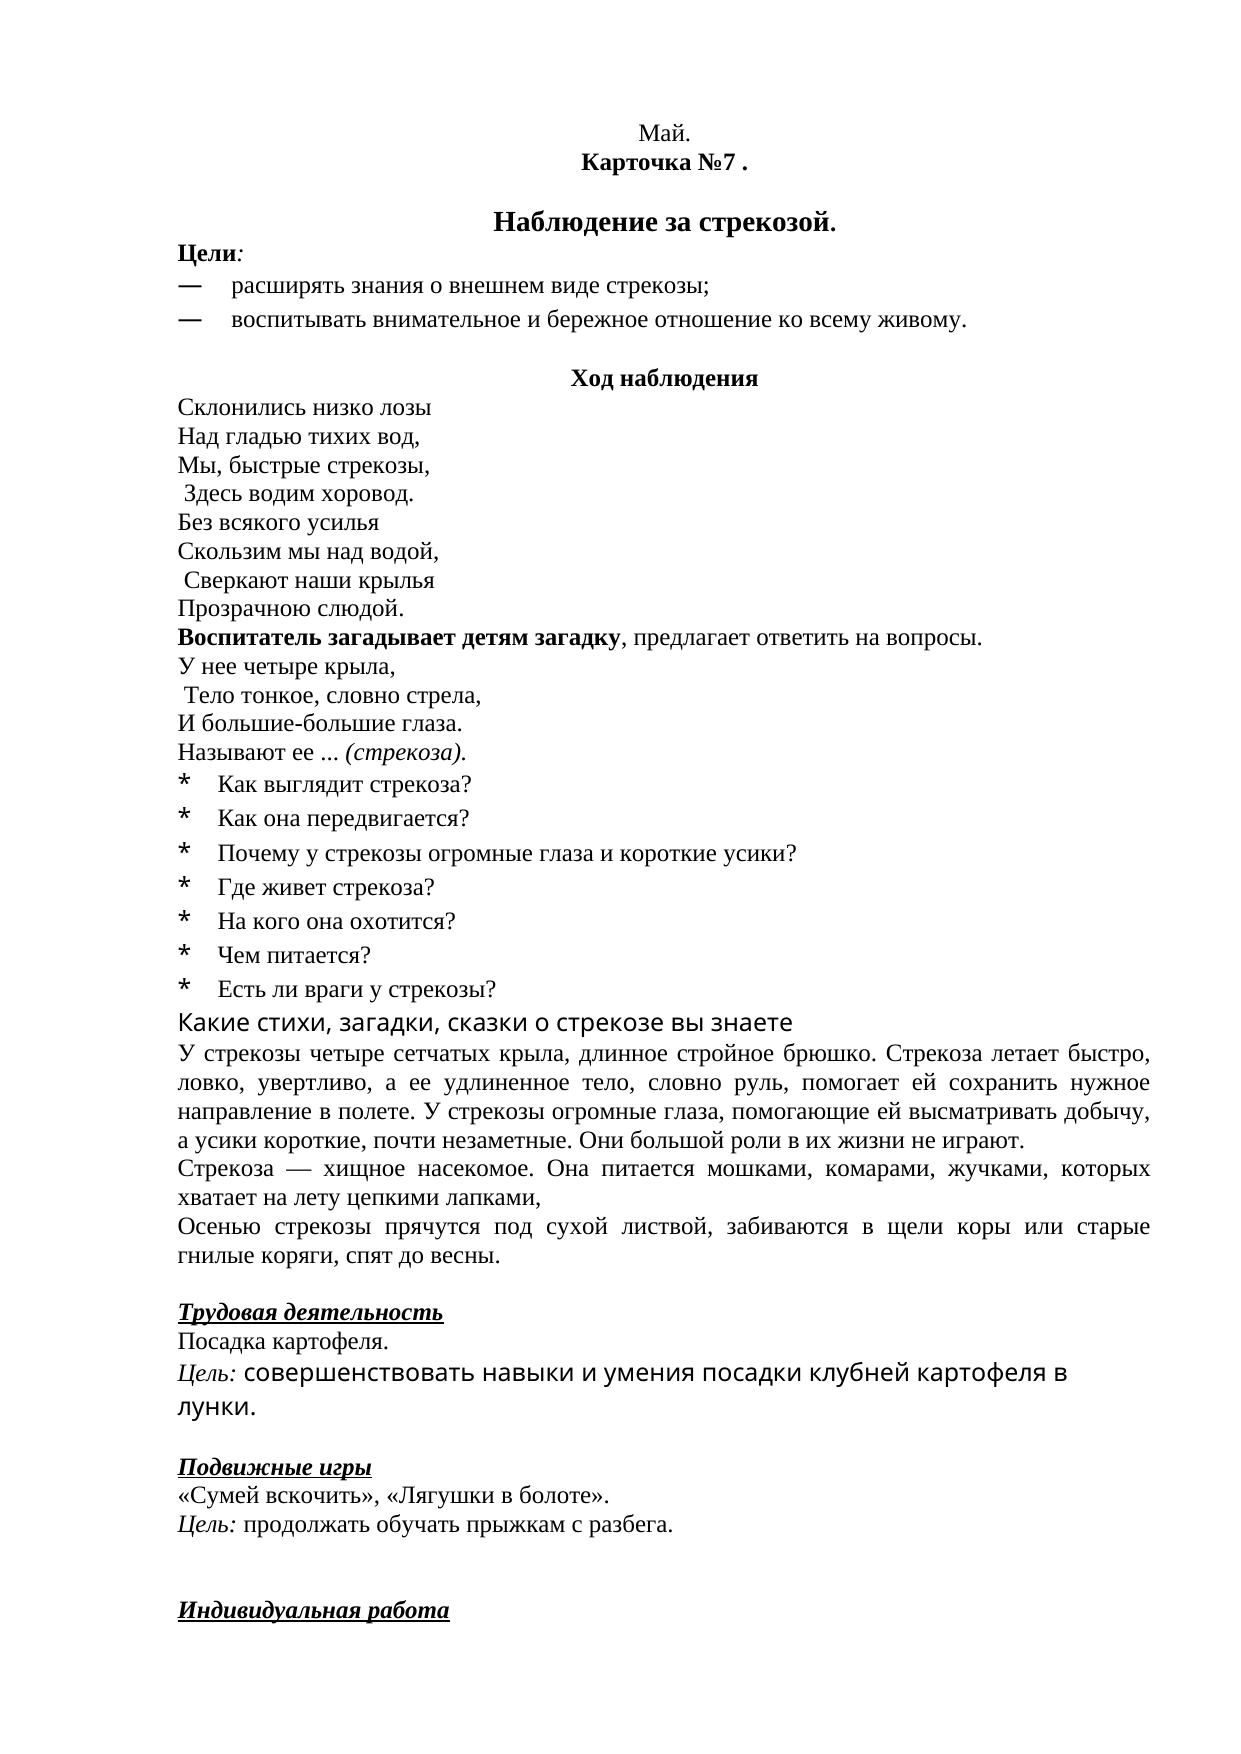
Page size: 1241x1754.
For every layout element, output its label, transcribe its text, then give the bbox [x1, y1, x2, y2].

text Стрекоза — хищное насекомое. Она питается мошками, комарами, жучками, которых хватает на лету цепкими лапками, [177, 1153, 1152, 1211]
text Ход наблюдения [177, 363, 1152, 392]
list Чем питается? [177, 936, 1152, 970]
list Как выглядит стрекоза? [177, 766, 1152, 800]
list На кого она охотится? [177, 902, 1152, 936]
text Какие стихи, загадки, сказки о стрекозе вы знаете [177, 1004, 1152, 1038]
text Май. [177, 118, 1152, 147]
text Цели: [177, 238, 1152, 267]
list Как она передвигается? [177, 800, 1152, 834]
text Посадка картофеля. [177, 1326, 1152, 1355]
text Сверкают наши крылья [177, 565, 1152, 593]
text У нее четыре крыла, [177, 651, 1152, 680]
text Осенью стрекозы прячутся под сухой листвой, забиваются в щели коры или старые гнилые коряги, спят до весны. [177, 1211, 1152, 1268]
list воспитывать внимательное и бережное отношение ко всему живому. [177, 301, 1152, 335]
text Склонились низко лозы [177, 392, 1152, 421]
list расширять знания о внешнем виде стрекозы; [177, 267, 1152, 301]
text Называют ее ... (стрекоза). [177, 737, 1152, 766]
text Карточка №7 . [177, 147, 1152, 176]
text Воспитатель загадывает детям загадку, предлагает ответить на вопросы. [177, 622, 1152, 651]
text «Сумей вскочить», «Лягушки в болоте». [177, 1480, 1152, 1509]
text Прозрачною слюдой. [177, 593, 1152, 622]
text Цель: продолжать обучать прыжкам с разбега. [177, 1509, 1152, 1538]
text Трудовая деятельность [177, 1297, 1152, 1326]
text И большие-большие глаза. [177, 708, 1152, 737]
text У стрекозы четыре сетчатых крыла, длинное стройное брюшко. Стрекоза летает быстро, ловко, увертливо, а ее удлиненное тело, словно руль, помогает ей сохранить нужное направление в полете. У стрекозы огромные глаза, помогающие ей высматривать добычу, а усики короткие, почти незаметные. Они большой роли в их жизни не играют. [177, 1038, 1152, 1153]
text Мы, быстрые стрекозы, [177, 450, 1152, 478]
text Над гладью тихих вод, [177, 421, 1152, 450]
text Тело тонкое, словно стрела, [177, 680, 1152, 708]
text Здесь водим хоровод. [177, 478, 1152, 507]
list Почему у стрекозы огромные глаза и короткие усики? [177, 834, 1152, 868]
text Индивидуальная работа [177, 1595, 1152, 1624]
text Цель: совершенствовать навыки и умения посадки клубней картофеля в лунки. [177, 1355, 1152, 1423]
list Где живет стрекоза? [177, 868, 1152, 902]
text Без всякого усилья [177, 507, 1152, 536]
text Наблюдение за стрекозой. [177, 204, 1152, 238]
text Подвижные игры [177, 1452, 1152, 1480]
list Есть ли враги у стрекозы? [177, 970, 1152, 1004]
text Скользим мы над водой, [177, 536, 1152, 565]
